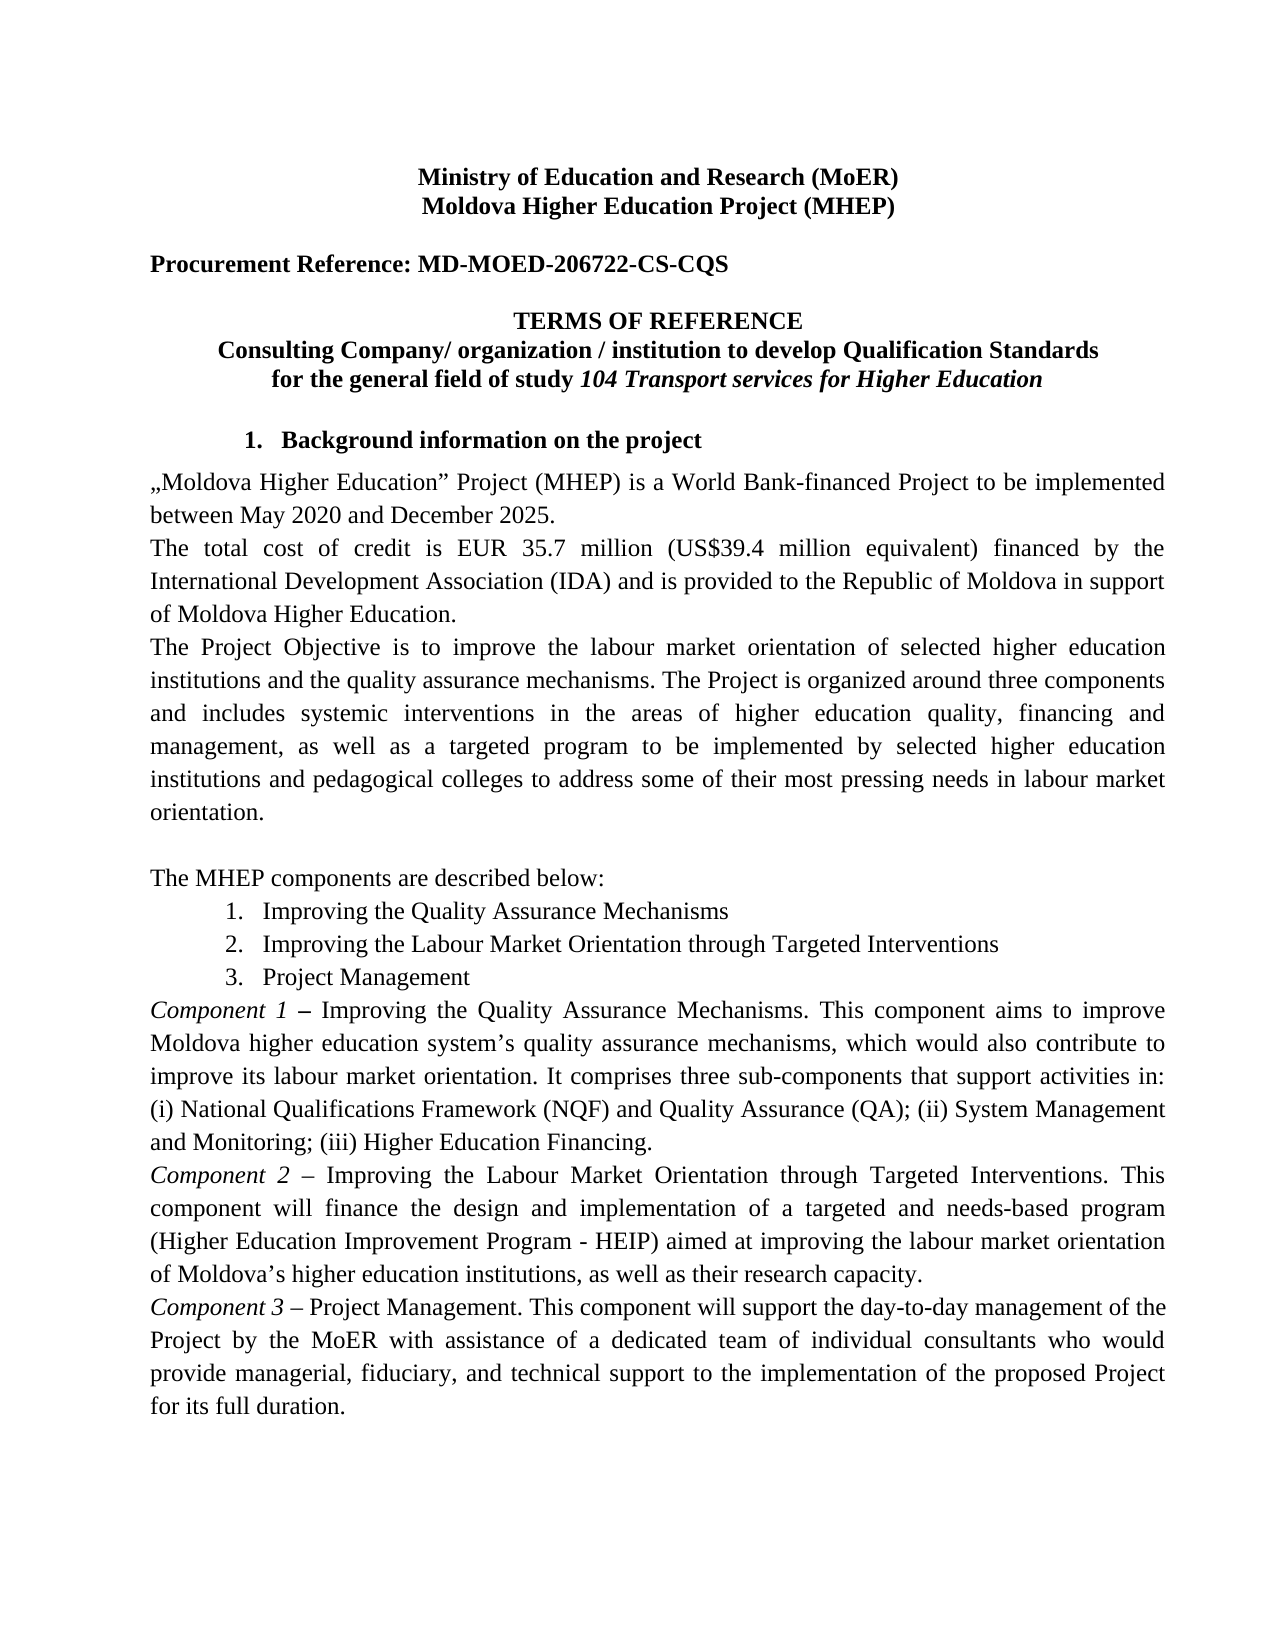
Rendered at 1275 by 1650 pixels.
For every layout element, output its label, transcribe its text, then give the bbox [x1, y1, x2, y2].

list Background information on the project [244, 426, 1167, 454]
text „Moldova Higher Education” Project (MHEP) is a World Bank-financed Project to be implemented between May 2020 and December 2025. [150, 467, 1167, 528]
list Improving the Quality Assurance Mechanisms [225, 896, 1167, 925]
text Ministry of Education and Research (MoER) [150, 162, 1167, 191]
list Project Management [225, 962, 1167, 991]
text Moldova Higher Education Project (MHEP) [150, 191, 1167, 220]
text The Project Objective is to improve the labour market orientation of selected higher education institutions and the quality assurance mechanisms. The Project is organized around three components and includes systemic interventions in the areas of higher education quality, financing and management, as well as a targeted program to be implemented by selected higher education institutions and pedagogical colleges to address some of their most pressing needs in labour market orientation. [150, 632, 1167, 826]
text The total cost of credit is EUR 35.7 million (US$39.4 million equivalent) financed by the International Development Association (IDA) and is provided to the Republic of Moldova in support of Moldova Higher Education. [150, 533, 1167, 628]
text Component 3 – Project Management. This component will support the day-to-day management of the Project by the MoER with assistance of a dedicated team of individual consultants who would provide managerial, fiduciary, and technical support to the implementation of the proposed Project for its full duration. [150, 1292, 1167, 1420]
text for the general field of study 104 Transport services for Higher Education [150, 364, 1167, 392]
text TERMS OF REFERENCE [150, 306, 1167, 335]
text Component 1 – Improving the Quality Assurance Mechanisms. This component aims to improve Moldova higher education system’s quality assurance mechanisms, which would also contribute to improve its labour market orientation. It comprises three sub-components that support activities in: (i) National Qualifications Framework (NQF) and Quality Assurance (QA); (ii) System Management and Monitoring; (iii) Higher Education Financing. [150, 995, 1167, 1156]
text Component 2 – Improving the Labour Market Orientation through Targeted Interventions. This component will finance the design and implementation of a targeted and needs-based program (Higher Education Improvement Program - HEIP) aimed at improving the labour market orientation of Moldova’s higher education institutions, as well as their research capacity. [150, 1160, 1167, 1288]
text The MHEP components are described below: [150, 863, 1167, 892]
text Procurement Reference: MD-MOED-206722-CS-CQS [150, 249, 1167, 277]
text Consulting Company/ organization / institution to develop Qualification Standards [150, 335, 1167, 364]
list Improving the Labour Market Orientation through Targeted Interventions [225, 929, 1167, 958]
